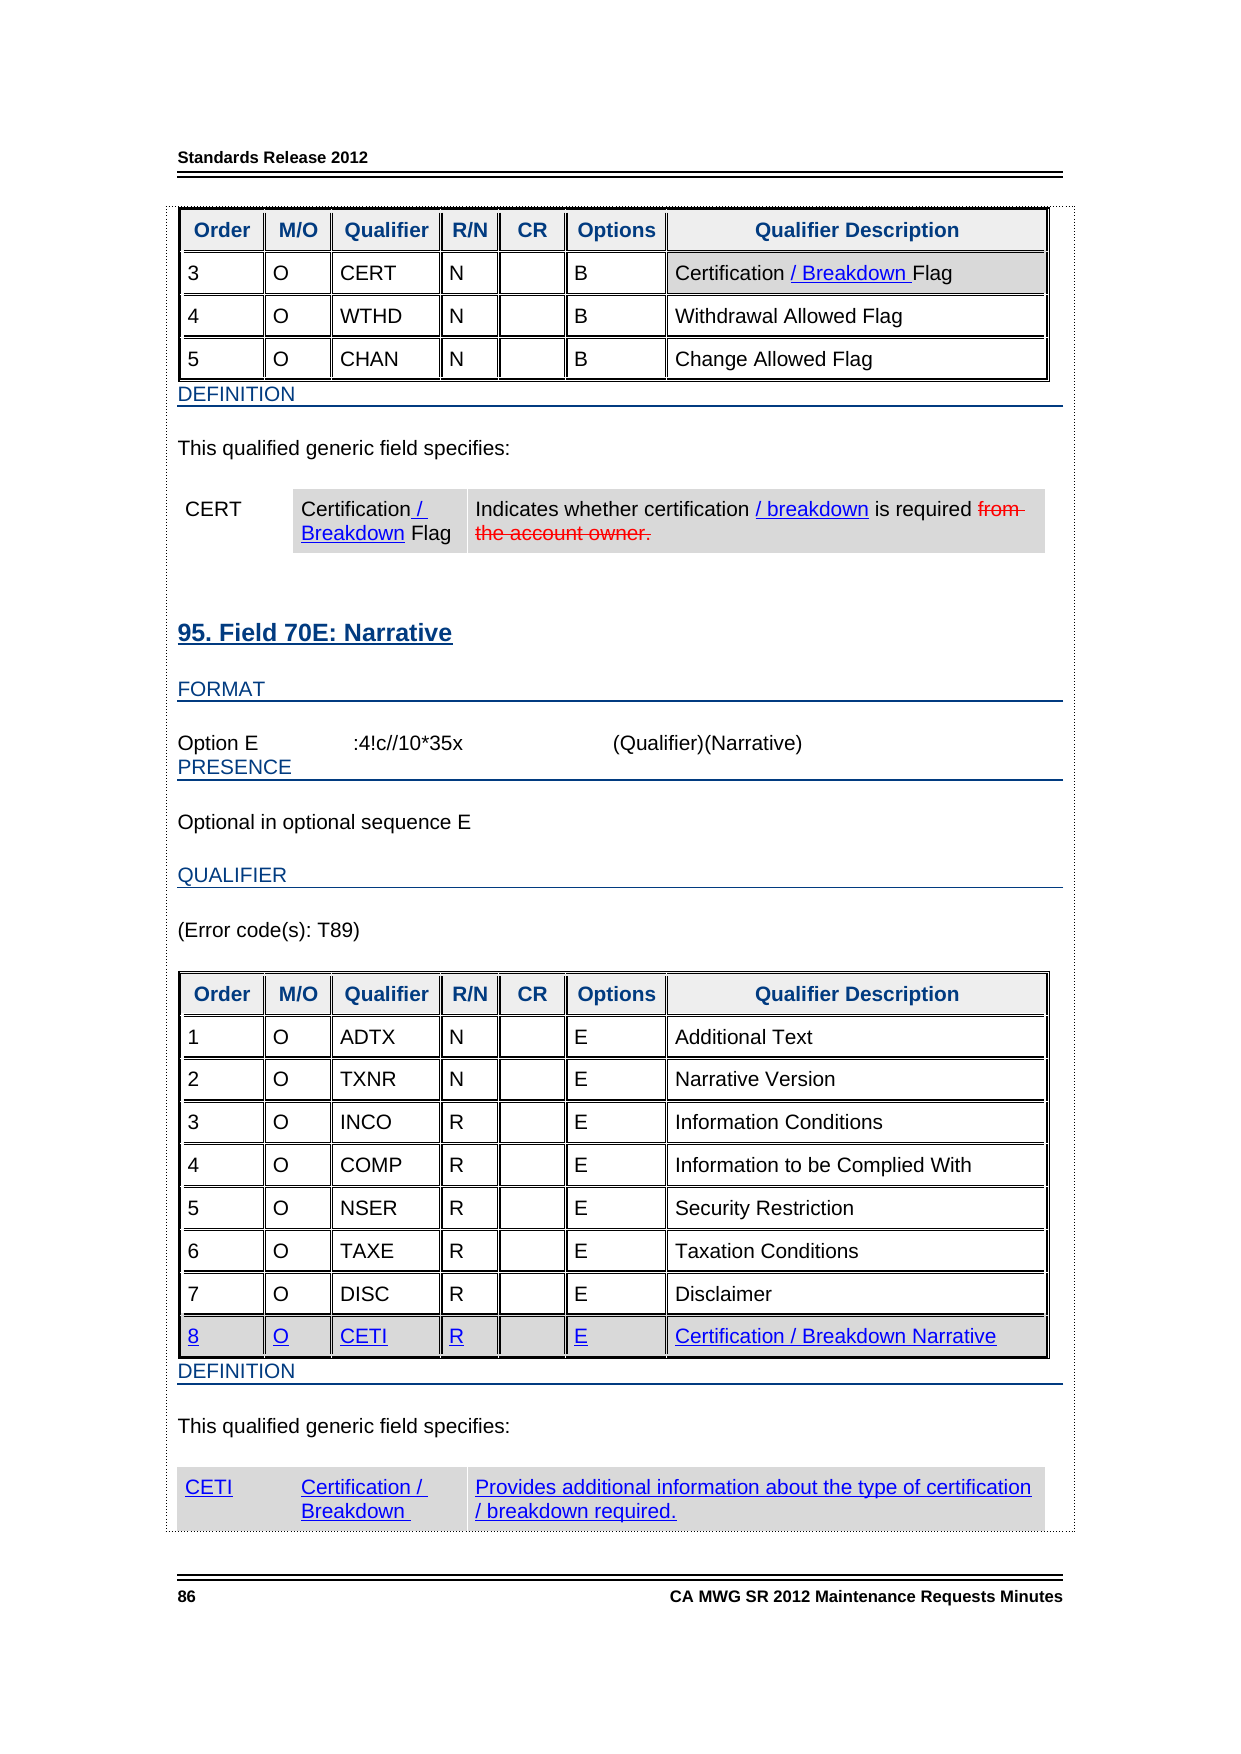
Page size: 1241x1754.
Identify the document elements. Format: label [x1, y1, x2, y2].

table_cell [166, 206, 1074, 1531]
